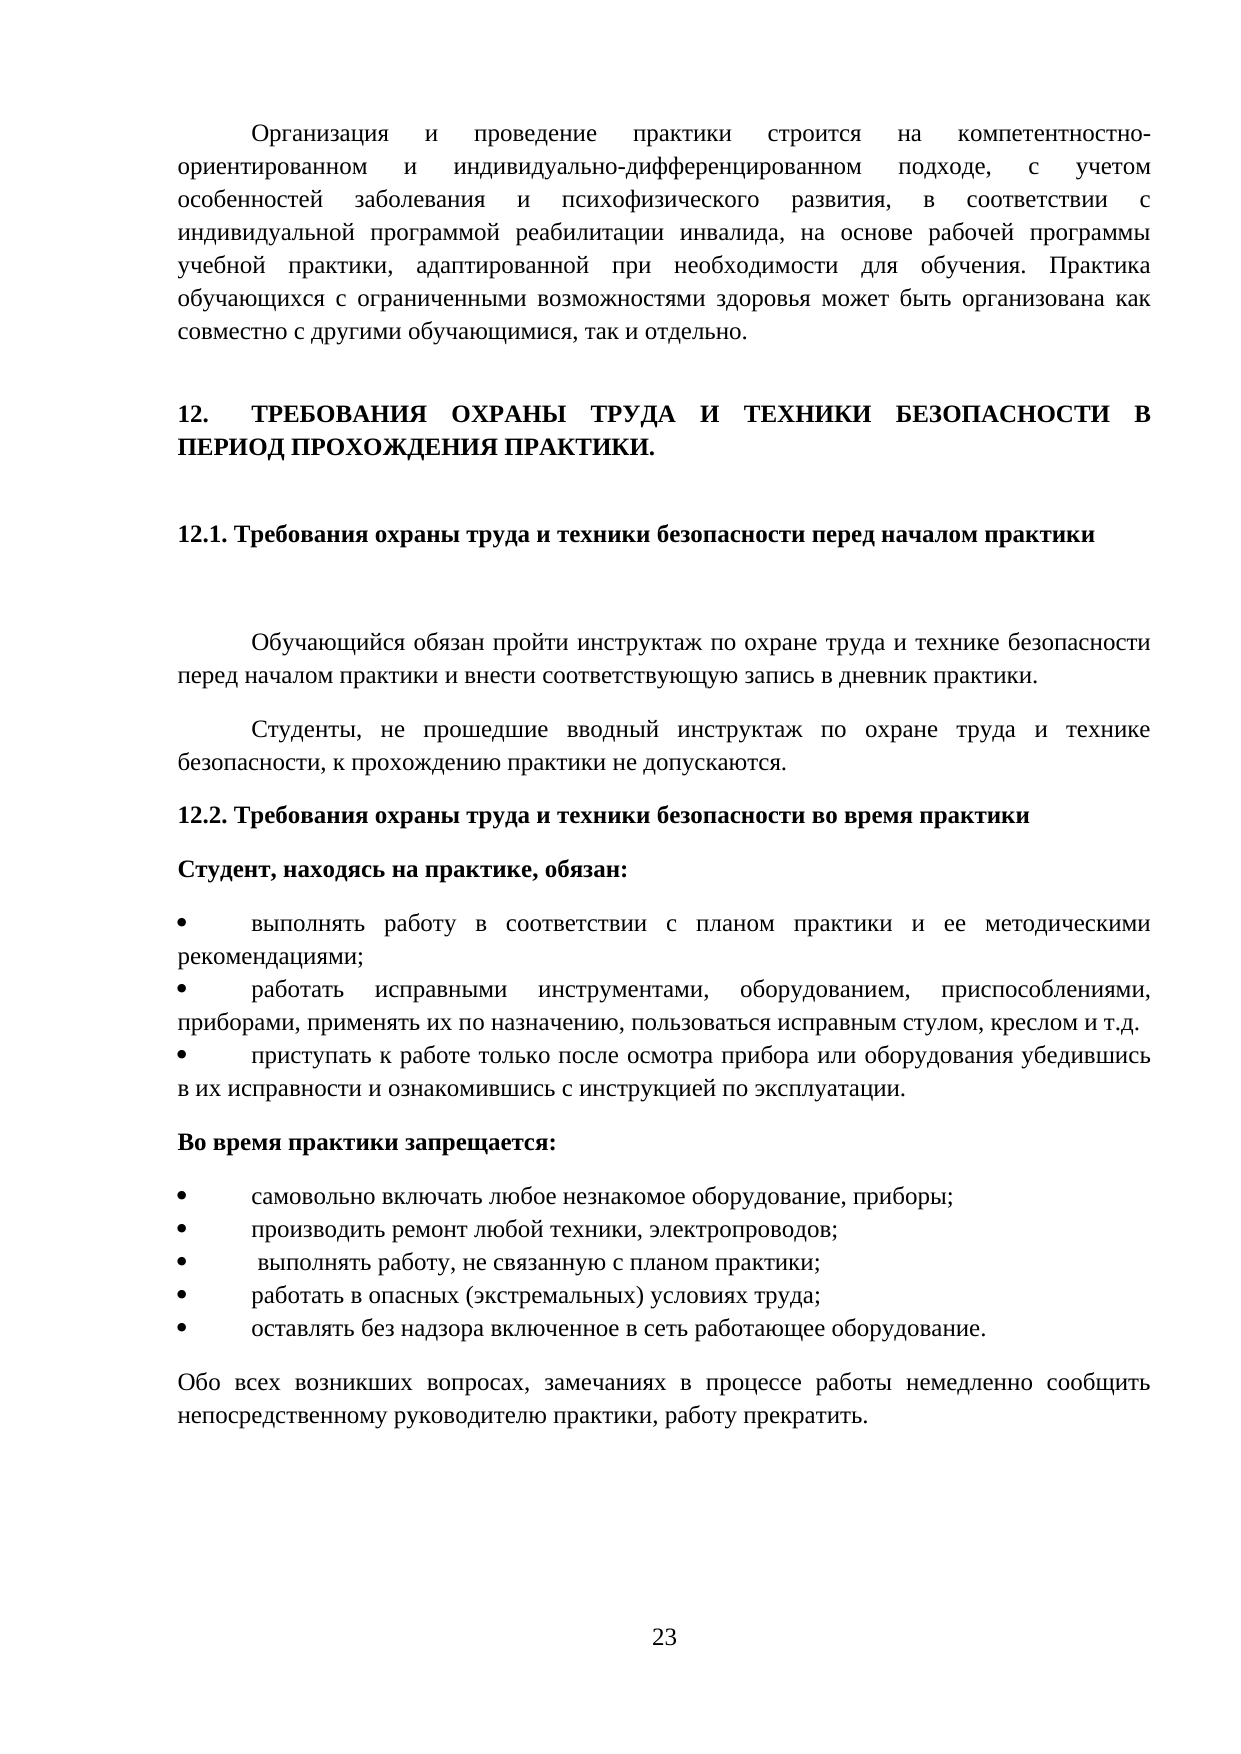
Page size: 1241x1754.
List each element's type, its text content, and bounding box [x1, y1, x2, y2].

list работать в опасных (экстремальных) условиях труда; [177, 1280, 1152, 1309]
text 12.1. Требования охраны труда и техники безопасности перед началом практики [177, 519, 1152, 548]
text Обучающийся обязан пройти инструктаж по охране труда и технике безопасности перед началом практики и внести соответствующую запись в дневник практики. [177, 627, 1152, 689]
subtitle ТРЕБОВАНИЯ ОХРАНЫ ТРУДА И ТЕХНИКИ БЕЗОПАСНОСТИ В ПЕРИОД ПРОХОЖДЕНИЯ ПРАКТИКИ. [177, 399, 1152, 461]
text Студенты, не прошедшие вводный инструктаж по охране труда и технике безопасности, к прохождению практики не допускаются. [177, 714, 1152, 776]
text Студент, находясь на практике, обязан: [177, 854, 1152, 883]
list оставлять без надзора включенное в сеть работающее оборудование. [177, 1313, 1152, 1342]
list производить ремонт любой техники, электропроводов; [177, 1214, 1152, 1243]
text Во время практики запрещается: [177, 1127, 1152, 1156]
list самовольно включать любое незнакомое оборудование, приборы; [177, 1181, 1152, 1210]
text 12.2. Требования охраны труда и техники безопасности во время практики [177, 801, 1152, 829]
text Обо всех возникших вопросах, замечаниях в процессе работы немедленно сообщить непосредственному руководителю практики, работу прекратить. [177, 1367, 1152, 1429]
list работать исправными инструментами, оборудованием, приспособлениями, приборами, применять их по назначению, пользоваться исправным стулом, креслом и т.д. [177, 974, 1152, 1036]
list выполнять работу, не связанную с планом практики; [177, 1247, 1152, 1276]
list выполнять работу в соответствии с планом практики и ее методическими рекомендациями; [177, 908, 1152, 970]
list приступать к работе только после осмотра прибора или оборудования убедившись в их исправности и ознакомившись с инструкцией по эксплуатации. [177, 1040, 1152, 1102]
text Организация и проведение практики строится на компетентностно-ориентированном и индивидуально-дифференцированном подходе, с учетом особенностей заболевания и психофизического развития, в соответствии с индивидуальной программой реабилитации инвалида, на основе рабочей программы учебной практики, адаптированной при необходимости для обучения. Практика обучающихся с ограниченными возможностями здоровья может быть организована как совместно с другими обучающимися, так и отдельно. [177, 118, 1152, 345]
